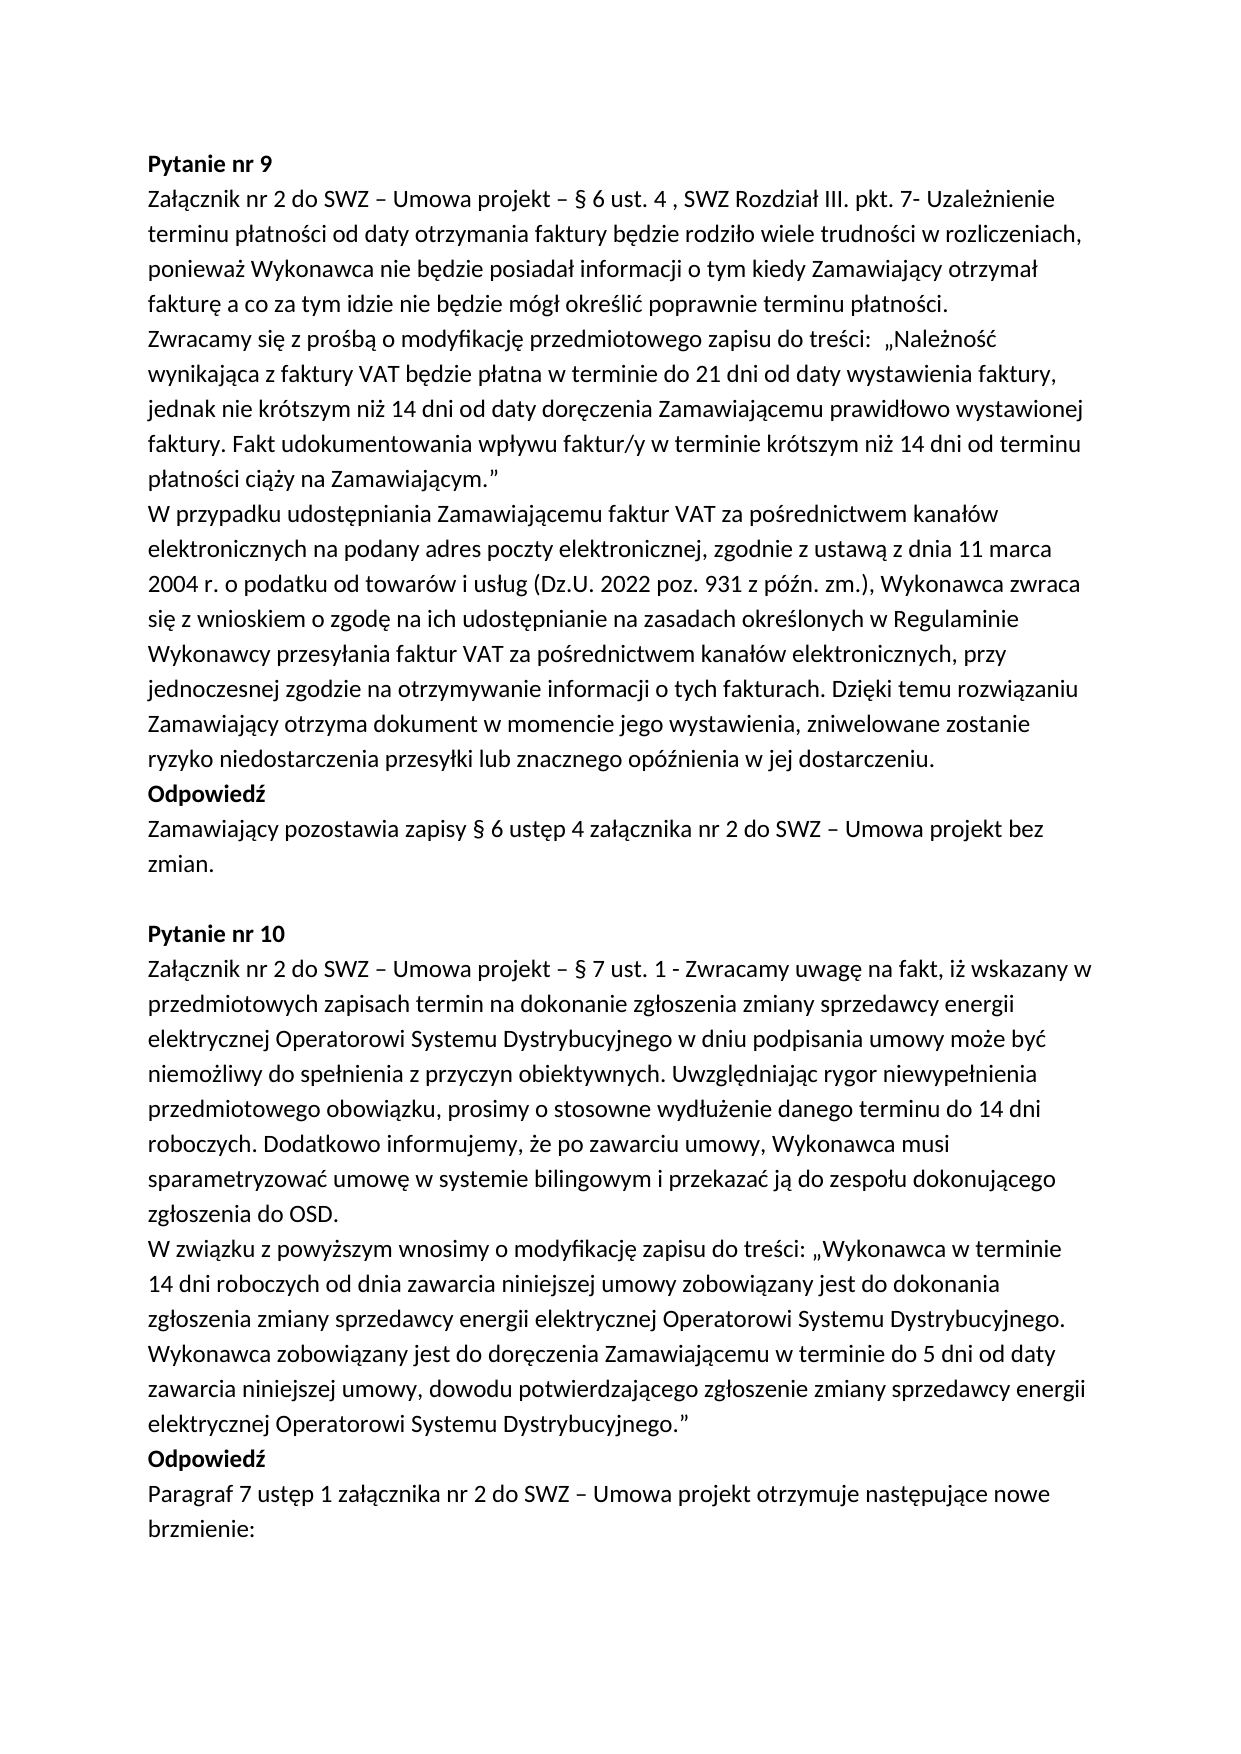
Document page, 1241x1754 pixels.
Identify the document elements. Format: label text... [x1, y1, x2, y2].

text Paragraf 7 ustęp 1 załącznika nr 2 do SWZ – Umowa projekt otrzymuje następujące nowe brzmienie: [148, 1478, 1093, 1543]
text Zamawiający pozostawia zapisy § 6 ustęp 4 załącznika nr 2 do SWZ – Umowa projekt bez zmian. [148, 813, 1093, 878]
text Załącznik nr 2 do SWZ – Umowa projekt – § 6 ust. 4 , SWZ Rozdział III. pkt. 7- Uzależnienie terminu płatności od daty otrzymania faktury będzie rodziło wiele trudności w rozliczeniach, ponieważ Wykonawca nie będzie posiadał informacji o tym kiedy Zamawiający otrzymał fakturę a co za tym idzie nie będzie mógł określić poprawnie terminu płatności. [148, 183, 1093, 318]
text W przypadku udostępniania Zamawiającemu faktur VAT za pośrednictwem kanałów elektronicznych na podany adres poczty elektronicznej, zgodnie z ustawą z dnia 11 marca 2004 r. o podatku od towarów i usług (Dz.U. 2022 poz. 931 z późn. zm.), Wykonawca zwraca się z wnioskiem o zgodę na ich udostępnianie na zasadach określonych w Regulaminie Wykonawcy przesyłania faktur VAT za pośrednictwem kanałów elektronicznych, przy jednoczesnej zgodzie na otrzymywanie informacji o tych fakturach. Dzięki temu rozwiązaniu Zamawiający otrzyma dokument w momencie jego wystawienia, zniwelowane zostanie ryzyko niedostarczenia przesyłki lub znacznego opóźnienia w jej dostarczeniu. [148, 498, 1093, 773]
text Zwracamy się z prośbą o modyfikację przedmiotowego zapisu do treści: „Należność wynikająca z faktury VAT będzie płatna w terminie do 21 dni od daty wystawienia faktury, jednak nie krótszym niż 14 dni od daty doręczenia Zamawiającemu prawidłowo wystawionej faktury. Fakt udokumentowania wpływu faktur/y w terminie krótszym niż 14 dni od terminu płatności ciąży na Zamawiającym.” [148, 323, 1093, 493]
text Odpowiedź [148, 1443, 1093, 1473]
text W związku z powyższym wnosimy o modyfikację zapisu do treści: „Wykonawca w terminie 14 dni roboczych od dnia zawarcia niniejszej umowy zobowiązany jest do dokonania zgłoszenia zmiany sprzedawcy energii elektrycznej Operatorowi Systemu Dystrybucyjnego. Wykonawca zobowiązany jest do doręczenia Zamawiającemu w terminie do 5 dni od daty zawarcia niniejszej umowy, dowodu potwierdzającego zgłoszenie zmiany sprzedawcy energii elektrycznej Operatorowi Systemu Dystrybucyjnego.” [148, 1233, 1093, 1438]
text Pytanie nr 10 [148, 918, 1093, 948]
text Załącznik nr 2 do SWZ – Umowa projekt – § 7 ust. 1 - Zwracamy uwagę na fakt, iż wskazany w przedmiotowych zapisach termin na dokonanie zgłoszenia zmiany sprzedawcy energii elektrycznej Operatorowi Systemu Dystrybucyjnego w dniu podpisania umowy może być niemożliwy do spełnienia z przyczyn obiektywnych. Uwzględniając rygor niewypełnienia przedmiotowego obowiązku, prosimy o stosowne wydłużenie danego terminu do 14 dni roboczych. Dodatkowo informujemy, że po zawarciu umowy, Wykonawca musi sparametryzować umowę w systemie bilingowym i przekazać ją do zespołu dokonującego zgłoszenia do OSD. [148, 953, 1093, 1228]
text Pytanie nr 9 [148, 148, 1093, 178]
text Odpowiedź [148, 778, 1093, 808]
